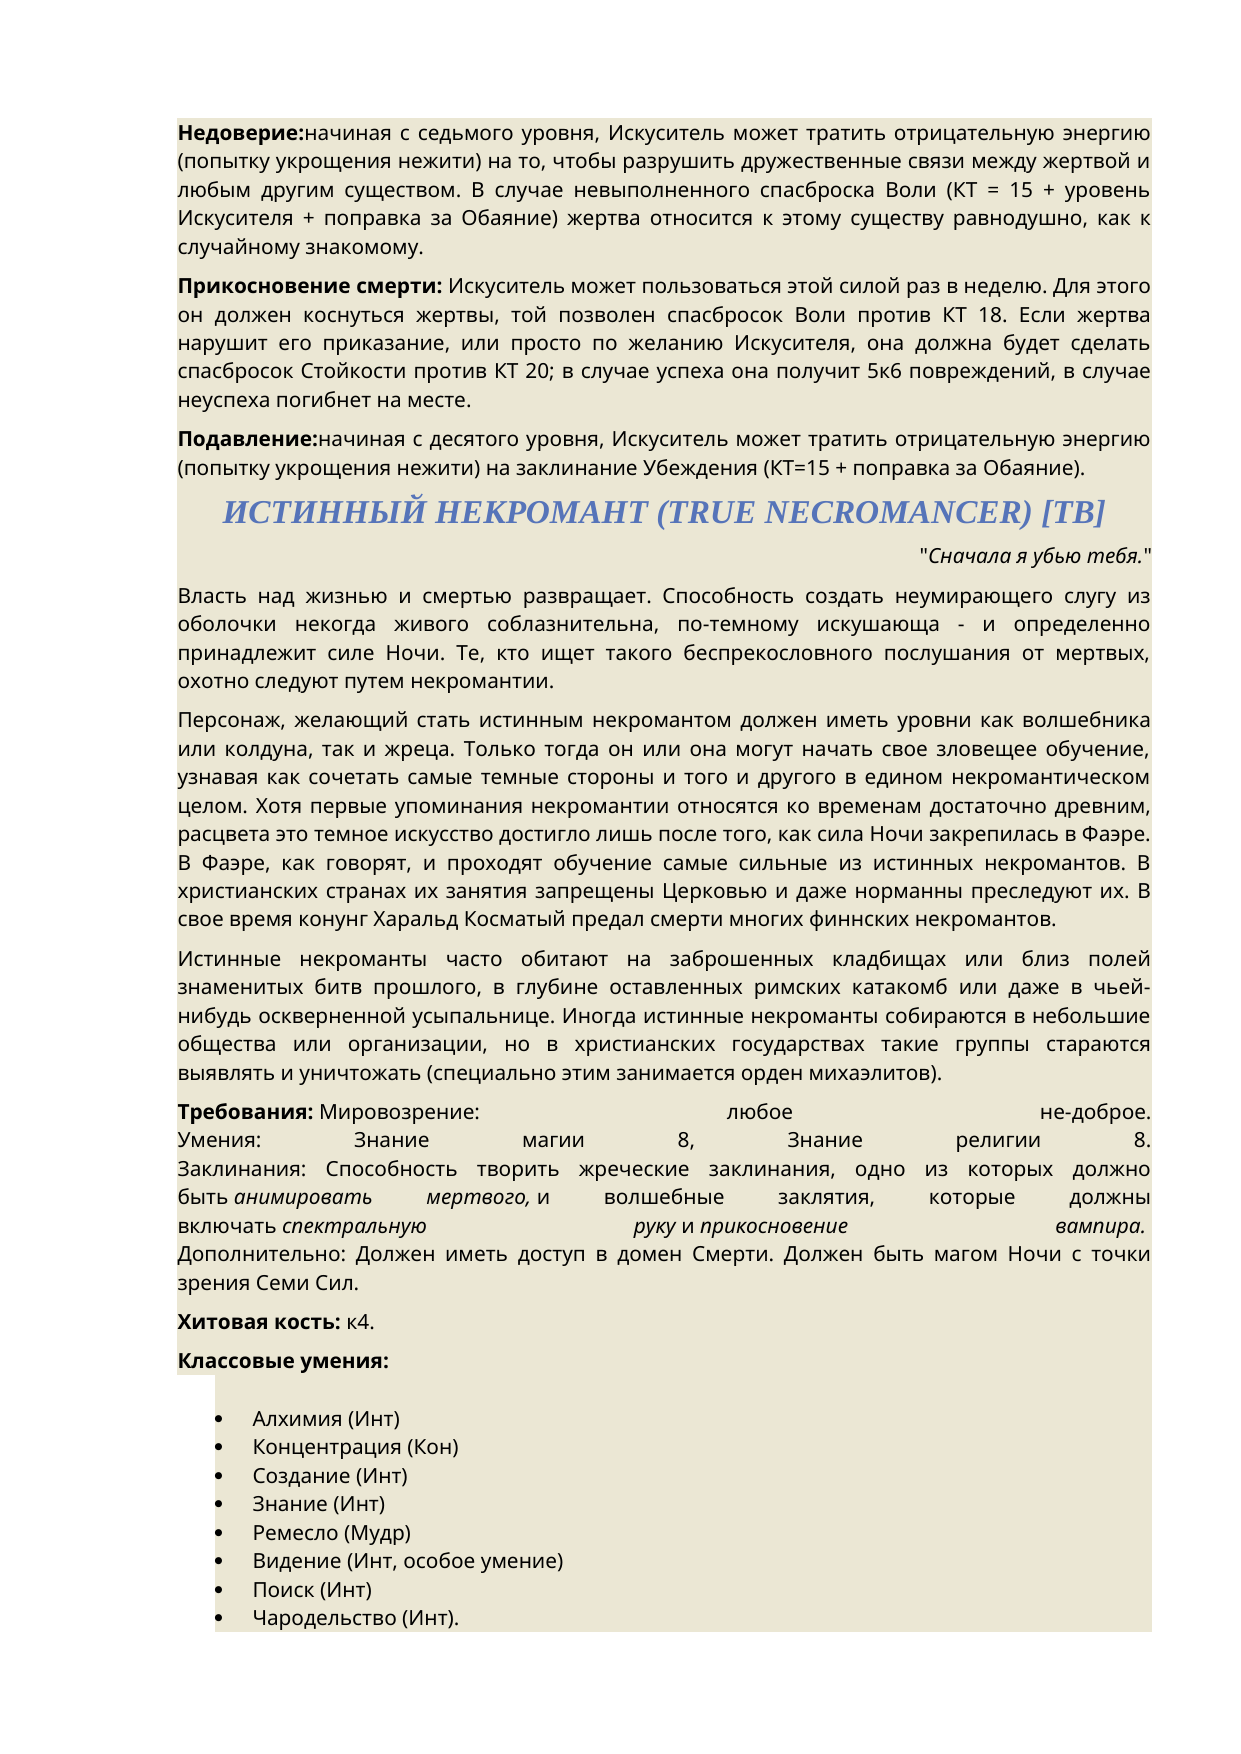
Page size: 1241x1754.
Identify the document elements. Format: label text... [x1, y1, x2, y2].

text Недоверие:начиная с седьмого уровня, Искуситель может тратить отрицательную энергию (попытку укрощения нежити) на то, чтобы разрушить дружественные связи между жертвой и любым другим существом. В случае невыполненного спасброска Воли (КТ = 15 + уровень Искусителя + поправка за Обаяние) жертва относится к этому существу равнодушно, как к случайному знакомому. [177, 118, 1152, 260]
text Требования: Мировозрение: любое не-доброе. Умения: Знание магии 8, Знание религии 8. Заклинания: Способность творить жреческие заклинания, одно из которых должно быть анимировать мертвого, и волшебные заклятия, которые должны включать спектральную руку и прикосновение вампира. Дополнительно: Должен иметь доступ в домен Смерти. Должен быть магом Ночи с точки зрения Семи Сил. [177, 1097, 1152, 1296]
text "Сначала я убью тебя." [177, 541, 1152, 570]
list Ремесло (Мудр) [215, 1518, 1152, 1546]
list Создание (Инт) [215, 1461, 1152, 1489]
text Персонаж, желающий стать истинным некромантом должен иметь уровни как волшебника или колдуна, так и жреца. Только тогда он или она могут начать свое зловещее обучение, узнавая как сочетать самые темные стороны и того и другого в едином некромантическом целом. Хотя первые упоминания некромантии относятся ко временам достаточно древним, расцвета это темное искусство достигло лишь после того, как сила Ночи закрепилась в Фаэре. В Фаэре, как говорят, и проходят обучение самые сильные из истинных некромантов. В христианских странах их занятия запрещены Церковью и даже норманны преследуют их. В свое время конунг Харальд Косматый предал смерти многих финнских некромантов. [177, 706, 1152, 933]
list Видение (Инт, особое умение) [215, 1546, 1152, 1575]
text Прикосновение смерти: Искуситель может пользоваться этой силой раз в неделю. Для этого он должен коснуться жертвы, той позволен спасбросок Воли против КТ 18. Если жертва нарушит его приказание, или просто по желанию Искусителя, она должна будет сделать спасбросок Стойкости против КТ 20; в случае успеха она получит 5к6 повреждений, в случае неуспеха погибнет на месте. [177, 271, 1152, 413]
text Подавление:начиная с десятого уровня, Искуситель может тратить отрицательную энергию (попытку укрощения нежити) на заклинание Убеждения (КТ=15 + поправка за Обаяние). [177, 424, 1152, 481]
list Концентрация (Кон) [215, 1432, 1152, 1461]
list Чародельство (Инт). [215, 1603, 1152, 1632]
list Алхимия (Инт) [215, 1404, 1152, 1432]
list Знание (Инт) [215, 1489, 1152, 1518]
text Хитовая кость: к4. [177, 1307, 1152, 1336]
text Истинные некроманты часто обитают на заброшенных кладбищах или близ полей знаменитых битв прошлого, в глубине оставленных римских катакомб или даже в чьей-нибудь оскверненной усыпальнице. Иногда истинные некроманты собираются в небольшие общества или организации, но в христианских государствах такие группы стараются выявлять и уничтожать (специально этим занимается орден михаэлитов). [177, 944, 1152, 1086]
list Поиск (Инт) [215, 1575, 1152, 1603]
text Власть над жизнью и смертью развращает. Способность создать неумирающего слугу из оболочки некогда живого соблазнительна, по-темному искушающа - и определенно принадлежит силе Ночи. Те, кто ищет такого беспрекословного послушания от мертвых, охотно следуют путем некромантии. [177, 581, 1152, 694]
text ИСТИННЫЙ НЕКРОМАНТ (TRUE NECROMANCER) [TB] [177, 492, 1152, 531]
text Классовые умения: [177, 1346, 1152, 1375]
